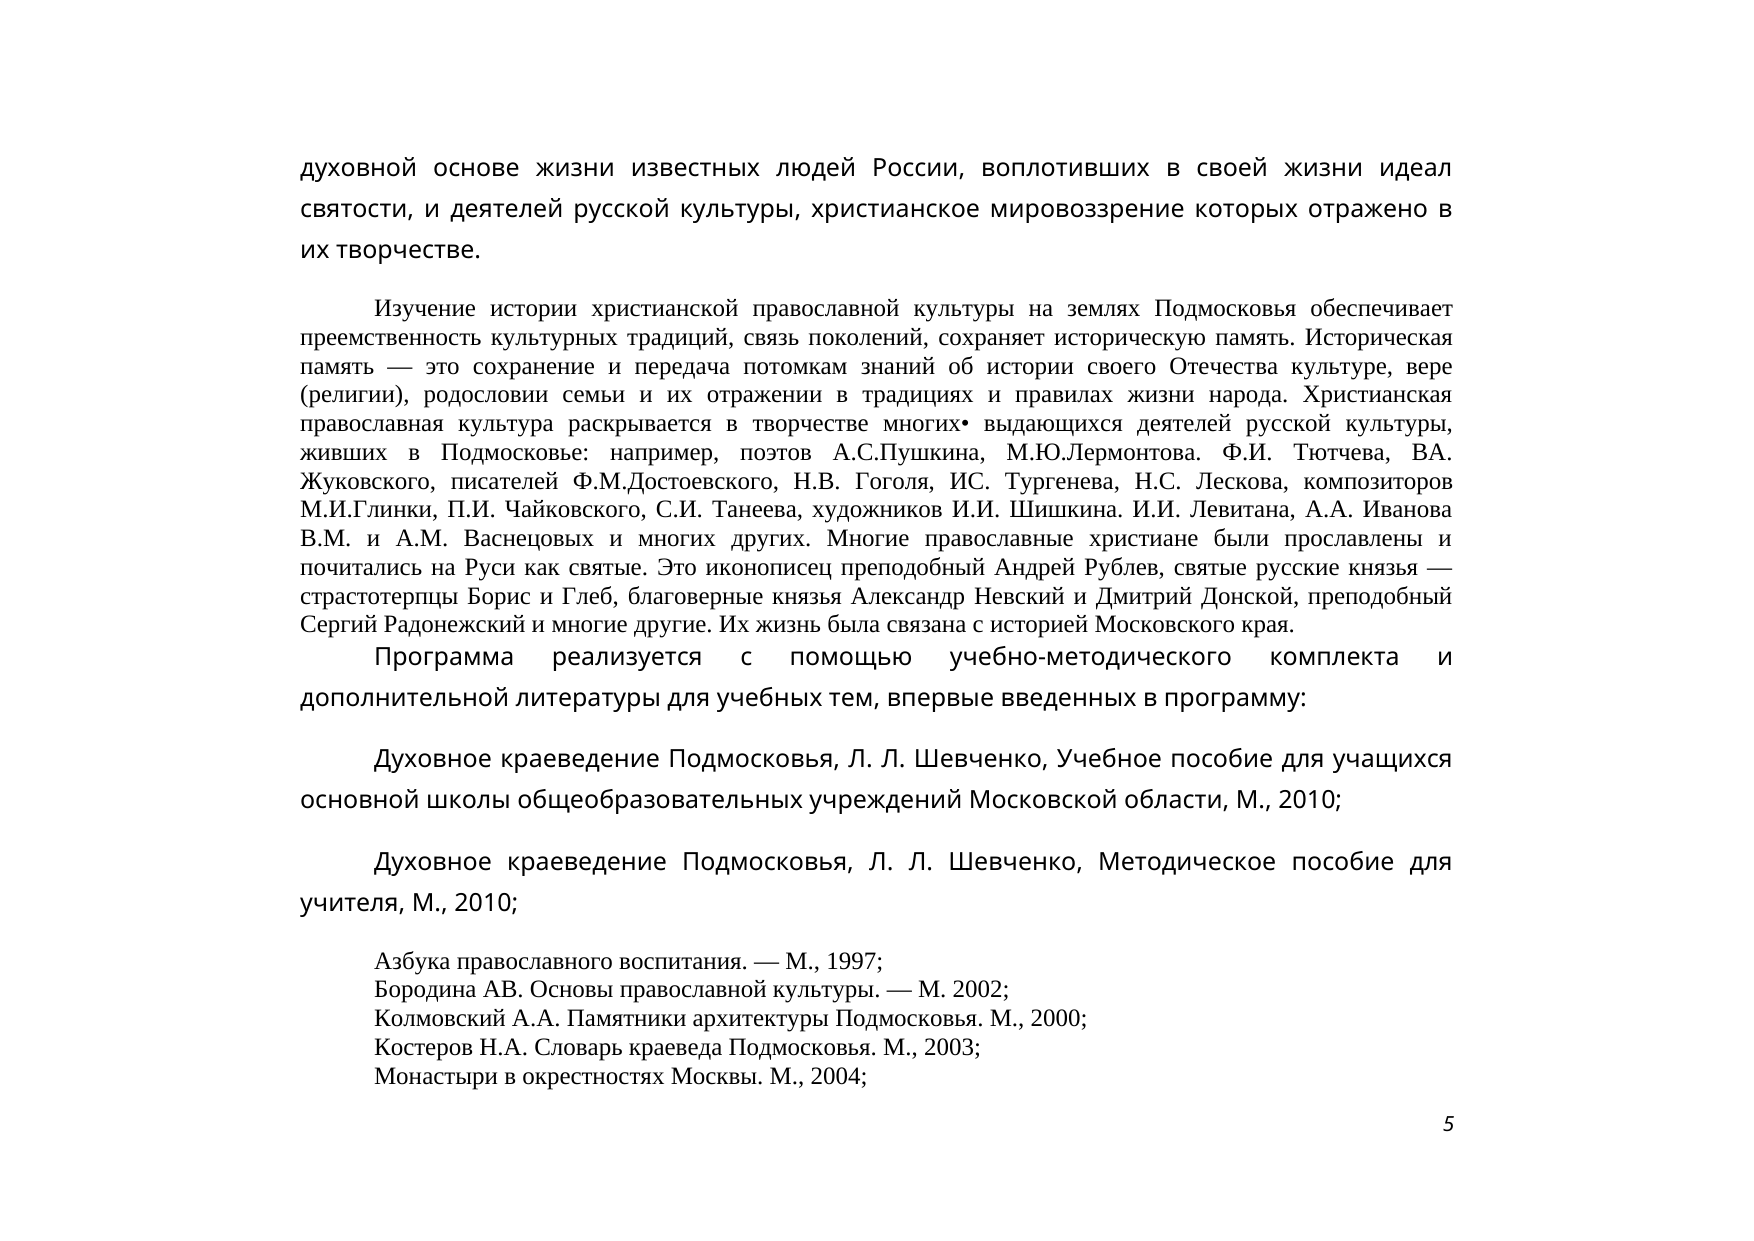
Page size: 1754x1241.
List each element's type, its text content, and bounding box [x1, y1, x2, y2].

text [300, 150, 1454, 266]
text Костеров Н.А. Словарь краеведа Подмосковья. М., 2003; [300, 1032, 1454, 1061]
text Бородина АВ. Основы православной культуры. — М. 2002; [300, 974, 1454, 1003]
text Программа реализуется с помощью учебно-методического комплекта и дополнительной литературы для учебных тем, впервые введенных в программу: [300, 638, 1454, 713]
text Колмовский А.А. Памятники архитектуры Подмосковья. М., 2000; [300, 1003, 1454, 1032]
text Изучение истории христианской православной культуры на землях Подмосковья обеспечивает преемственность культурных традиций, связь поколений, сохраняет историческую память. Историческая память — это сохранение и передача потомкам знаний об истории своего Отечества культуре, вере (религии), родословии семьи и их отражении в традициях и правилах жизни народа. Христианская православная культура раскрывается в творчестве многих• выдающихся деятелей русской культуры, живших в Подмосковье: например, поэтов А.С.Пушкина, М.Ю.Лермонтова. Ф.И. Тютчева, ВА. Жуковского, писателей Ф.М.Достоевского, Н.В. Гоголя, ИС. Тургенева, Н.С. Лескова, композиторов М.И.Глинки, П.И. Чайковского, С.И. Танеева, художников И.И. Шишкина. И.И. Левитана, А.А. Иванова В.М. и А.М. Васнецовых и многих других. Многие православные христиане были прославлены и почитались на Руси как святые. Это иконописец преподобный Андрей Рублев, святые русские князья — страстотерпцы Борис и Глеб, благоверные князья Александр Невский и Дмитрий Донской, преподобный Сергий Радонежский и многие другие. Их жизнь была связана с историей Московского края. [300, 293, 1454, 638]
text Духовное краеведение Подмосковья, Л. Л. Шевченко, Учебное пособие для учащихся основной школы общеобразовательных учреждений Московской области, М., 2010; [300, 741, 1454, 816]
text Духовное краеведение Подмосковья, Л. Л. Шевченко, Методическое пособие для учителя, М., 2010; [300, 843, 1454, 918]
text Азбука православного воспитания. — М., 1997; [300, 946, 1454, 974]
text Монастыри в окрестностях Москвы. М., 2004; [300, 1061, 1454, 1089]
